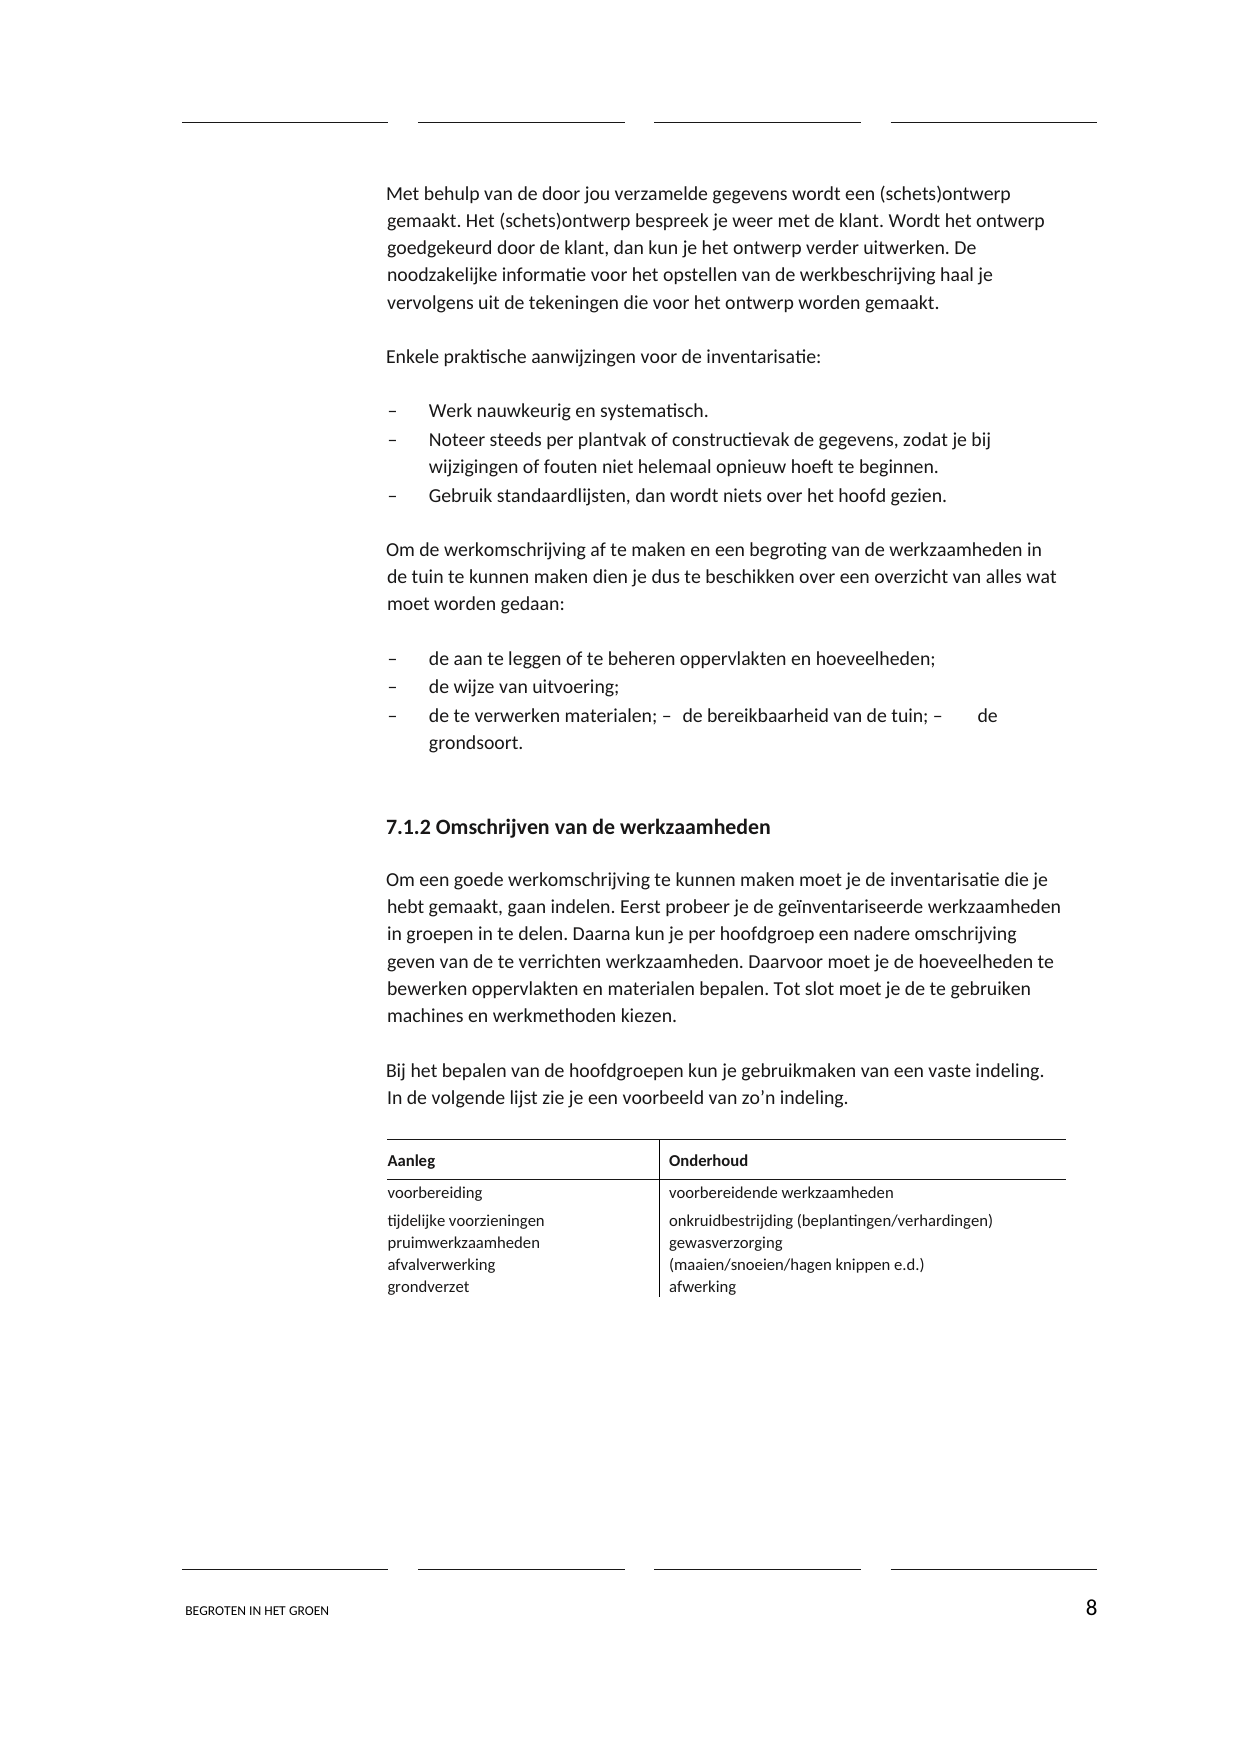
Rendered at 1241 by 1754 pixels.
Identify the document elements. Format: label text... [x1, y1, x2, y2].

table_header Aanleg [387, 1140, 659, 1179]
table_cell onkruidbestrijding (beplantingen/verhardingen) [660, 1209, 1066, 1231]
list de te verwerken materialen; – de bereikbaarheid van de tuin; – de grondsoort. [387, 703, 1062, 754]
text Om een goede werkomschrijving te kunnen maken moet je de inventarisatie die je hebt gemaakt, gaan indelen. Eerst probeer je de geïnventariseerde werkzaamheden in groepen in te delen. Daarna kun je per hoofdgroep een nadere omschrijving geven van de te verrichten werkzaamheden. Daarvoor moet je de hoeveelheden te bewerken oppervlakten en materialen bepalen. Tot slot moet je de te gebruiken machines en werkmethoden kiezen. [386, 867, 1062, 1028]
text Om de werkomschrijving af te maken en een begroting van de werkzaamheden in de tuin te kunnen maken dien je dus te beschikken over een overzicht van alles wat moet worden gedaan: [386, 537, 1062, 616]
list de wijze van uitvoering; [387, 674, 1062, 699]
table_cell voorbereiding [387, 1180, 659, 1209]
table_cell afwerking [660, 1275, 1066, 1297]
table_cell afvalverwerking [387, 1253, 659, 1274]
table_header Onderhoud [660, 1140, 1066, 1179]
table_cell gewasverzorging [660, 1231, 1066, 1253]
text Enkele praktische aanwijzingen voor de inventarisatie: [386, 344, 1062, 368]
text Met behulp van de door jou verzamelde gegevens wordt een (schets)ontwerp gemaakt. Het (schets)ontwerp bespreek je weer met de klant. Wordt het ontwerp goedgekeurd door de klant, dan kun je het ontwerp verder uitwerken. De noodzakelijke informatie voor het opstellen van de werkbeschrijving haal je vervolgens uit de tekeningen die voor het ontwerp worden gemaakt. [387, 181, 1063, 314]
list Gebruik standaardlijsten, dan wordt niets over het hoofd gezien. [387, 483, 1062, 507]
list Werk nauwkeurig en systematisch. [387, 398, 1062, 422]
text 7.1.2 Omschrijven van de werkzaamheden [386, 813, 1063, 839]
text Bij het bepalen van de hoofdgroepen kun je gebruikmaken van een vaste indeling. In de volgende lijst zie je een voorbeeld van zo’n indeling. [386, 1058, 1062, 1109]
table_cell grondverzet [387, 1275, 659, 1297]
table_cell (maaien/snoeien/hagen knippen e.d.) [660, 1253, 1066, 1274]
list de aan te leggen of te beheren oppervlakten en hoeveelheden; [387, 646, 1062, 670]
list Noteer steeds per plantvak of constructievak de gegevens, zodat je bij wijzigingen of fouten niet helemaal opnieuw hoeft te beginnen. [387, 427, 1062, 478]
table_cell pruimwerkzaamheden [387, 1231, 659, 1253]
table_cell tijdelijke voorzieningen [387, 1209, 659, 1231]
table_cell voorbereidende werkzaamheden [660, 1180, 1066, 1209]
